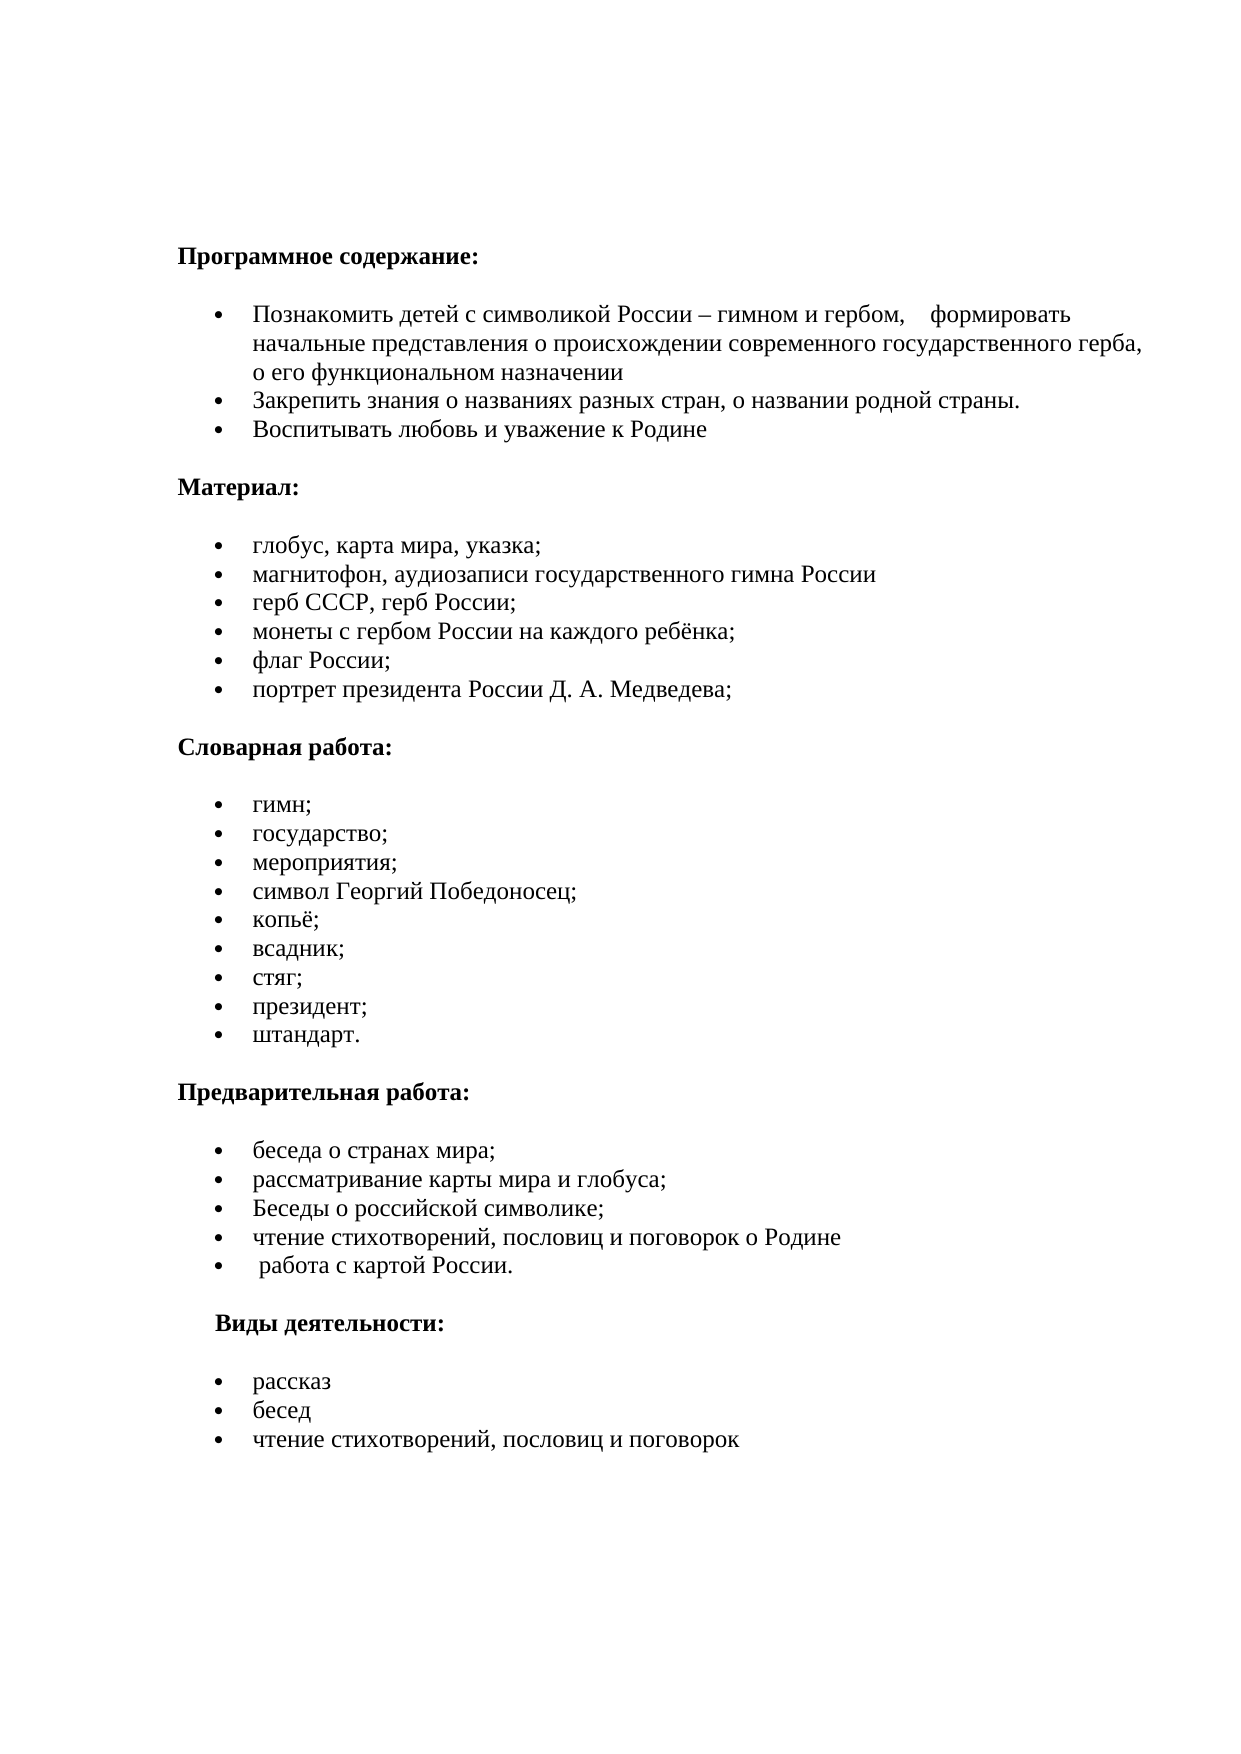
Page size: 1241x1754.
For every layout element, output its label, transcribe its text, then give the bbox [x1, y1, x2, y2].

list Беседы о российской символике; [215, 1193, 1152, 1222]
list мероприятия; [215, 847, 1152, 876]
list рассматривание карты мира и глобуса; [215, 1164, 1152, 1193]
list Закрепить знания о названиях разных стран, о названии родной страны. [215, 385, 1152, 414]
text Виды деятельности: [177, 1308, 1152, 1337]
text Программное содержание: [177, 241, 1152, 270]
list рассказ [215, 1366, 1152, 1395]
list Воспитывать любовь и уважение к Родине [215, 414, 1152, 443]
text Предварительная работа: [177, 1077, 1152, 1106]
list работа с картой России. [215, 1250, 1152, 1279]
text Материал: [177, 472, 1152, 501]
text Словарная работа: [177, 732, 1152, 760]
list президент; [215, 991, 1152, 1019]
list магнитофон, аудиозаписи государственного гимна России [215, 559, 1152, 587]
list штандарт. [215, 1019, 1152, 1048]
list бесед [215, 1395, 1152, 1424]
list символ Георгий Победоносец; [215, 876, 1152, 904]
list герб СССР, герб России; [215, 587, 1152, 616]
list беседа о странах мира; [215, 1135, 1152, 1164]
list гимн; [215, 789, 1152, 818]
list чтение стихотворений, пословиц и поговорок о Родине [215, 1222, 1152, 1250]
list портрет президента России Д. А. Медведева; [215, 674, 1152, 702]
list стяг; [215, 962, 1152, 991]
list чтение стихотворений, пословиц и поговорок [215, 1424, 1152, 1452]
list монеты с гербом России на каждого ребёнка; [215, 616, 1152, 645]
list всадник; [215, 933, 1152, 962]
list Познакомить детей с символикой России – гимном и гербом, формировать начальные представления о происхождении современного государственного герба, о его функциональном назначении [215, 299, 1152, 385]
list государство; [215, 818, 1152, 847]
list флаг России; [215, 645, 1152, 674]
list копьё; [215, 904, 1152, 933]
list глобус, карта мира, указка; [215, 530, 1152, 559]
